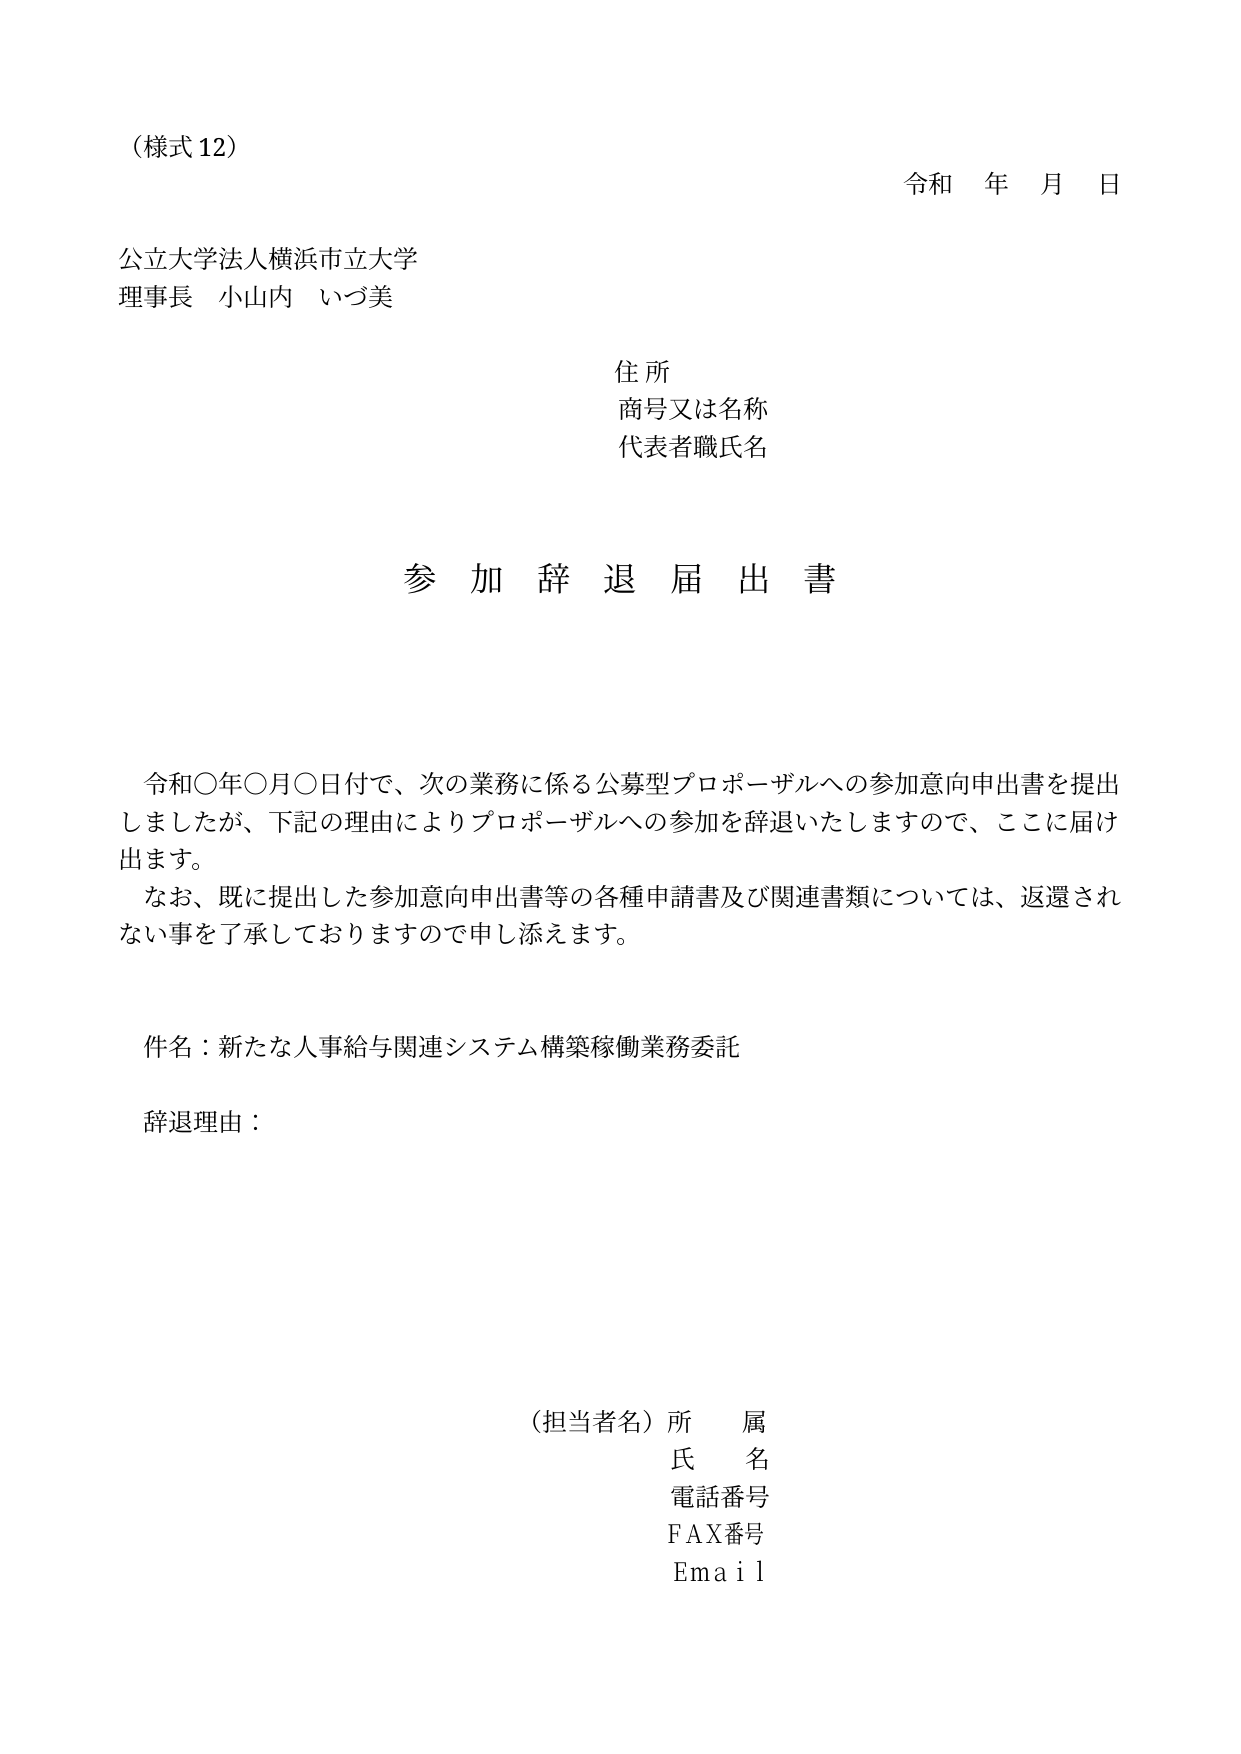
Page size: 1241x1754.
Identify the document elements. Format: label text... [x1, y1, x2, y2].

text なお、既に提出した参加意向申出書等の各種申請書及び関連書類については、返還されない事を了承しておりますので申し添えます。 [118, 877, 1122, 952]
text （様式12） [118, 127, 1122, 164]
text 公立大学法人横浜市立大学 [118, 239, 1122, 277]
text 代表者職氏名 [118, 427, 1122, 464]
text 理事長 小山内 いづ美 [118, 277, 1122, 314]
text 商号又は名称 [118, 389, 1122, 427]
text 住 所 [139, 352, 1122, 389]
text 令和〇年○月○日付で、次の業務に係る公募型プロポーザルへの参加意向申出書を提出しましたが、下記の理由によりプロポーザルへの参加を辞退いたしますので、ここに届け出ます。 [118, 764, 1122, 877]
text 件名：新たな人事給与関連システム構築稼働業務委託 [118, 1027, 1122, 1064]
text 氏 名 [118, 1439, 1122, 1477]
text （担当者名）所 属 [118, 1402, 1122, 1439]
text ＦＡＸ番号 [118, 1514, 1122, 1552]
text 令和 年 月 日 [139, 164, 1122, 202]
text Ｅｍａｉｌ [118, 1552, 1122, 1589]
text 参 加 辞 退 届 出 書 [118, 539, 1122, 614]
text 辞退理由： [118, 1102, 1122, 1139]
text 電話番号 [118, 1477, 1122, 1514]
